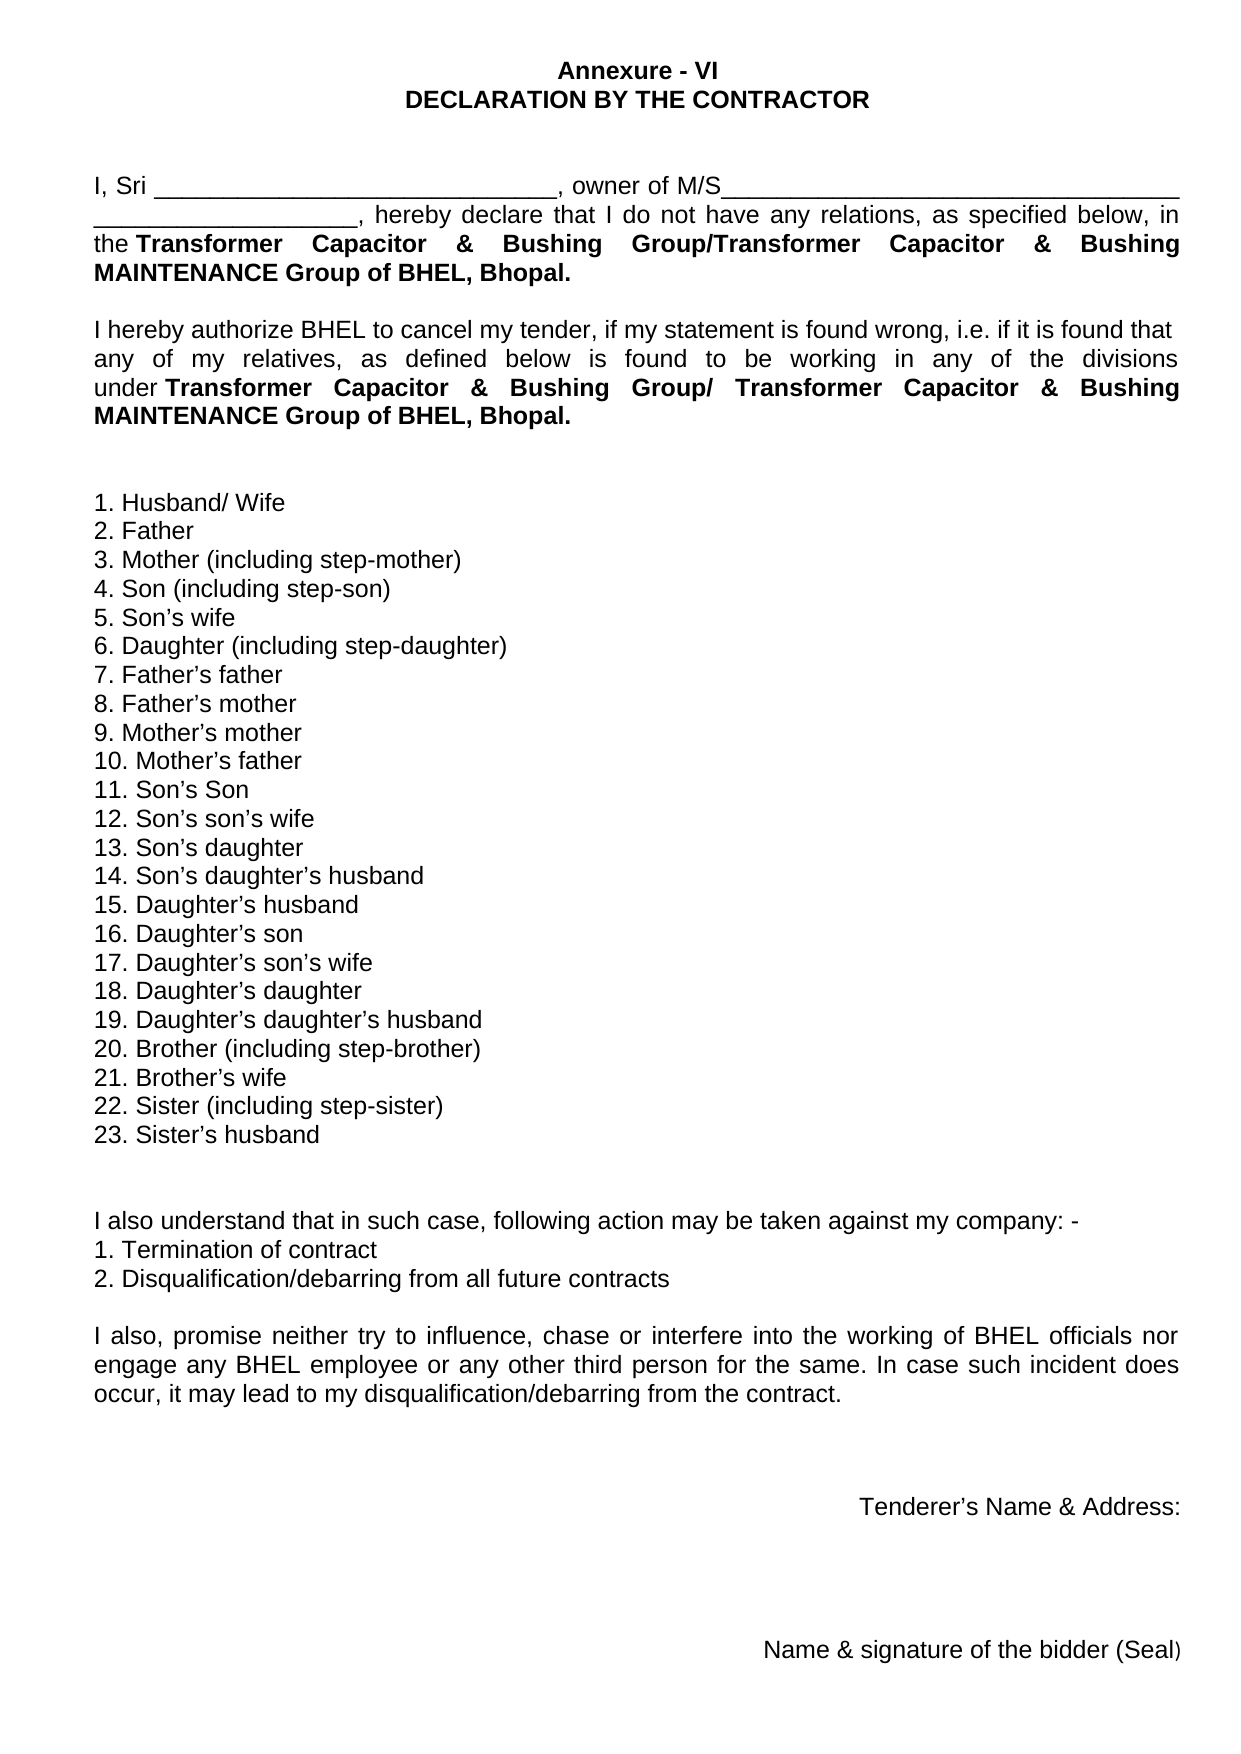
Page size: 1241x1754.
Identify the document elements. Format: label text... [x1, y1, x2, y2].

text Tenderer’s Name & Address: [94, 1492, 1181, 1520]
text 15. Daughter’s husband [94, 890, 1181, 919]
text 14. Son’s daughter’s husband [94, 861, 1181, 890]
text 18. Daughter’s daughter [94, 976, 1181, 1005]
text Name & signature of the bidder (Seal) [94, 1635, 1181, 1664]
text 11. Son’s Son [94, 775, 1181, 804]
text 2. Father [94, 516, 1181, 545]
text I hereby authorize BHEL to cancel my tender, if my statement is found wrong, i.e. if it is found that [94, 315, 1181, 344]
text 17. Daughter’s son’s wife [94, 947, 1181, 976]
text 21. Brother’s wife [94, 1062, 1181, 1091]
text I also, promise neither try to influence, chase or interfere into the working of BHEL officials nor engage any BHEL employee or any other third person for the same. In case such incident does occur, it may lead to my disqualification/debarring from the contract. [94, 1321, 1181, 1407]
text 1. Termination of contract [94, 1235, 1181, 1264]
text 13. Son’s daughter [94, 832, 1181, 861]
text Annexure - VI [94, 56, 1181, 85]
text 4. Son (including step-son) [94, 574, 1181, 602]
text 8. Father’s mother [94, 689, 1181, 717]
text 12. Son’s son’s wife [94, 804, 1181, 832]
text 1. Husband/ Wife [94, 487, 1181, 516]
text 5. Son’s wife [94, 602, 1181, 631]
text 20. Brother (including step-brother) [94, 1034, 1181, 1062]
text 19. Daughter’s daughter’s husband [94, 1005, 1181, 1034]
text DECLARATION BY THE CONTRACTOR [94, 85, 1181, 114]
text 16. Daughter’s son [94, 919, 1181, 947]
text 23. Sister’s husband [94, 1120, 1181, 1149]
text 2. Disqualification/debarring from all future contracts [94, 1264, 1181, 1292]
text 10. Mother’s father [94, 746, 1181, 775]
text 6. Daughter (including step-daughter) [94, 631, 1181, 660]
text any of my relatives, as defined below is found to be working in any of the divisions under Transformer Capacitor & Bushing Group/ Transformer Capacitor & Bushing MAINTENANCE Group of BHEL, Bhopal. [94, 344, 1181, 430]
text 7. Father’s father [94, 660, 1181, 689]
text 3. Mother (including step-mother) [94, 545, 1181, 574]
text I also understand that in such case, following action may be taken against my company: - [94, 1206, 1181, 1235]
text 22. Sister (including step-sister) [94, 1091, 1181, 1120]
text 9. Mother’s mother [94, 717, 1181, 746]
text I, Sri _____________________________, owner of M/S_________________________________ ___________________, hereby declare that I do not have any relations, as specified below, in the Transformer Capacitor & Bushing Group/Transformer Capacitor & Bushing MAINTENANCE Group of BHEL, Bhopal. [94, 171, 1181, 286]
